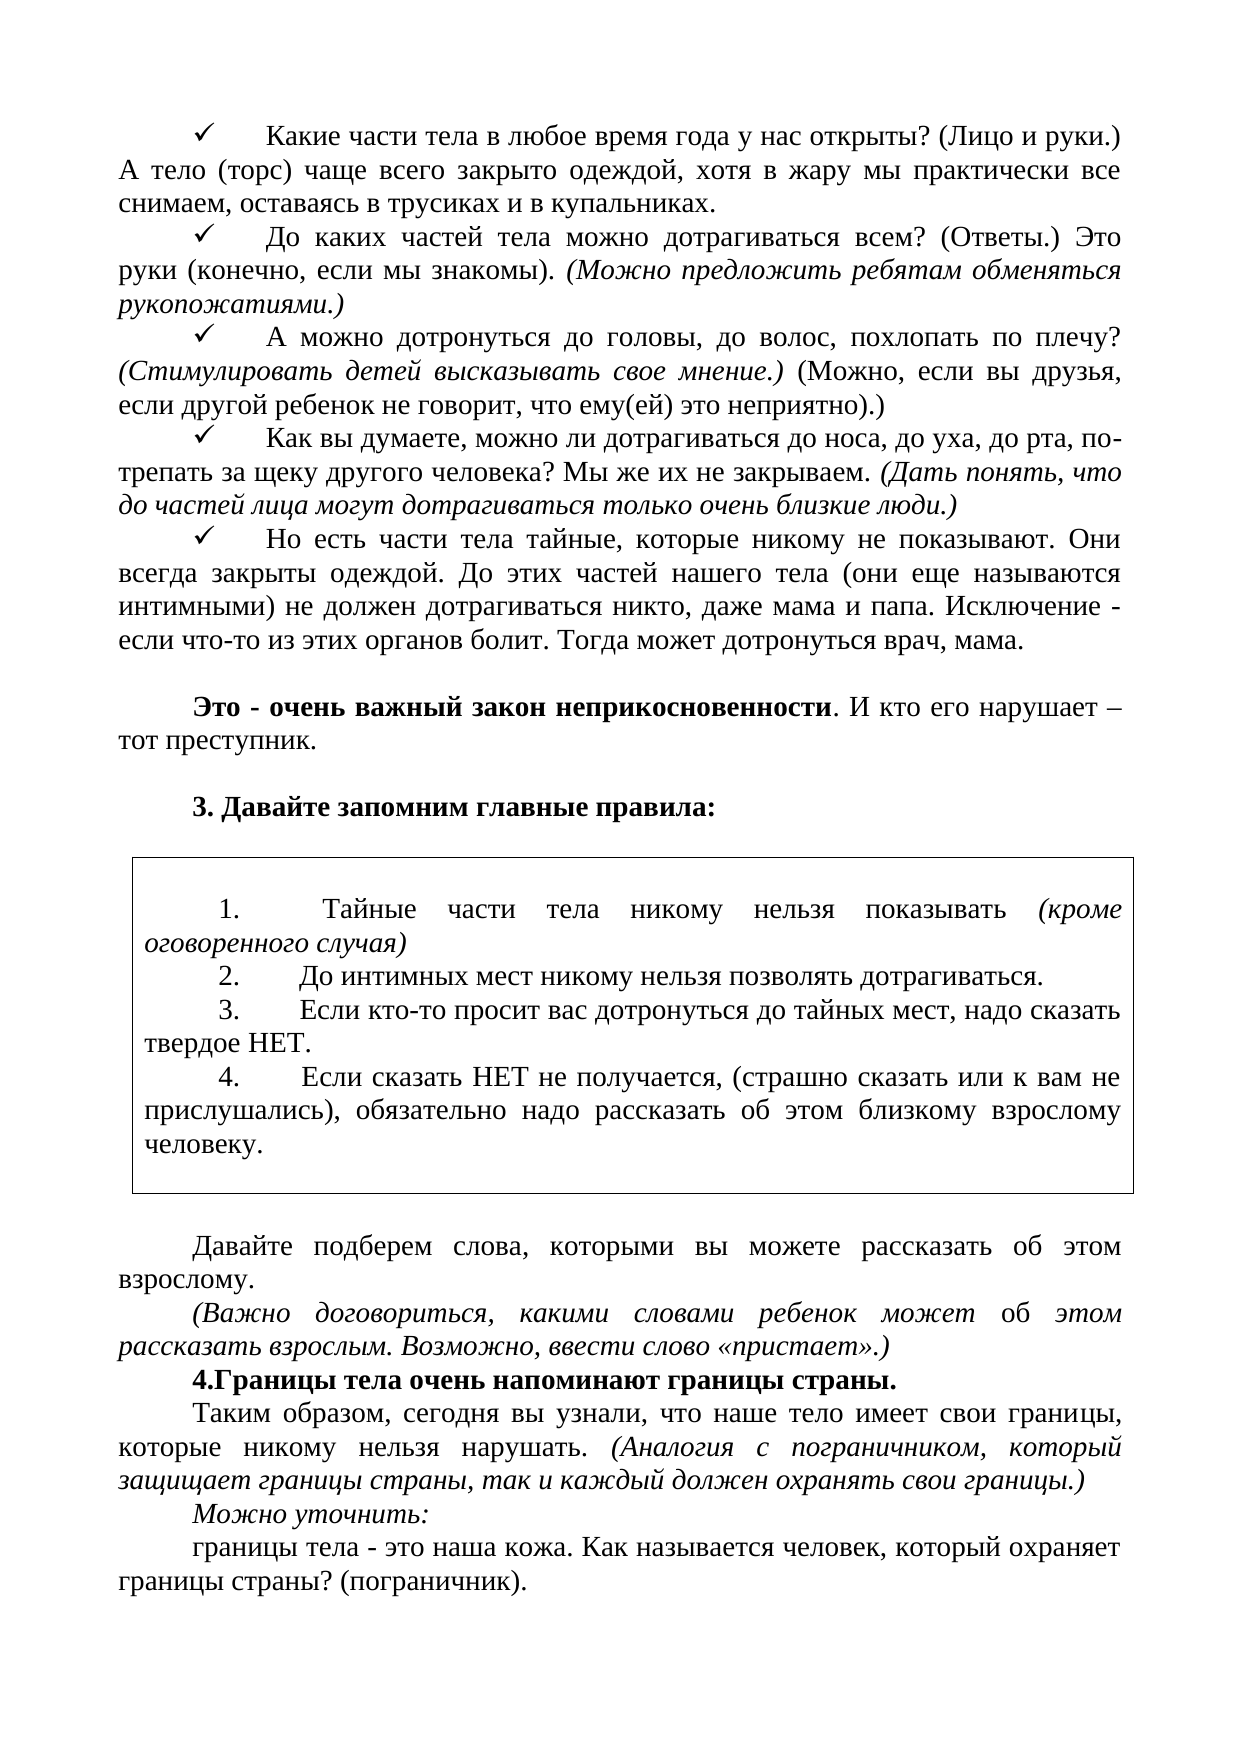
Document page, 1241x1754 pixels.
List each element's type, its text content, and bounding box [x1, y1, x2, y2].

table_header Тайные части тела никому нельзя показывать (кроме оговоренного случая) До интимных мест никому нельзя позволять дотрагиваться. Если кто-то просит вас дотронуться до тайных мест, надо сказать твердое НЕТ. Если сказать НЕТ не получается, (страшно сказать или к вам не прислушались), обязательно надо рассказать об этом близкому взрослому человеку. [133, 858, 1133, 1193]
text Можно уточнить: [118, 1496, 1122, 1529]
text границы тела - это наша кожа. Как называется человек, который охраняет границы страны? (пограничник). [118, 1529, 1122, 1597]
list До каких частей тела можно дотрагиваться всем? (Ответы.) Это руки (конечно, если мы знакомы). (Можно предложить ребятам обменяться рукопожатиями.) [118, 219, 1122, 319]
list А можно дотронуться до головы, до волос, похлопать по плечу? (Стимулировать детей высказывать свое мнение.) (Можно, если вы друзья, если другой ребенок не говорит, что ему(ей) это неприятно).) [118, 319, 1122, 420]
text Давайте подберем слова, которыми вы можете рассказать об этом взрослому. [118, 1228, 1122, 1295]
list Какие части тела в любое время года у нас открыты? (Лицо и руки.) А тело (торс) чаще всего закрыто одеждой, хотя в жару мы практически все снимаем, оставаясь в трусиках и в купальниках. [118, 118, 1122, 219]
text Это - очень важный закон неприкосновенности. И кто его нарушает – тот преступник. [118, 689, 1122, 756]
list Как вы думаете, можно ли дотрагиваться до носа, до уха, до рта, потрепать за щеку другого человека? Мы же их не закрываем. (Дать понять, что до частей лица могут дотрагиваться только очень близкие люди.) [118, 420, 1122, 521]
text Таким образом, сегодня вы узнали, что наше тело имеет свои границы, которые никому нельзя нарушать. (Аналогия с пограничником, который защищает границы страны, так и каждый должен охранять свои границы.) [118, 1395, 1122, 1496]
text (Важно договориться, какими словами ребенок может об этом рассказать взрослым. Возможно, ввести слово «пристает».) [118, 1295, 1122, 1362]
text 3. Давайте запомним главные правила: [118, 789, 1122, 823]
list Но есть части тела тайные, которые никому не показывают. Они всегда закрыты одеждой. До этих частей нашего тела (они еще называются интимными) не должен дотрагиваться никто, даже мама и папа. Исключение - если что-то из этих органов болит. Тогда может дотронуться врач, мама. [118, 521, 1122, 655]
text 4.Границы тела очень напоминают границы страны. [118, 1362, 1122, 1395]
